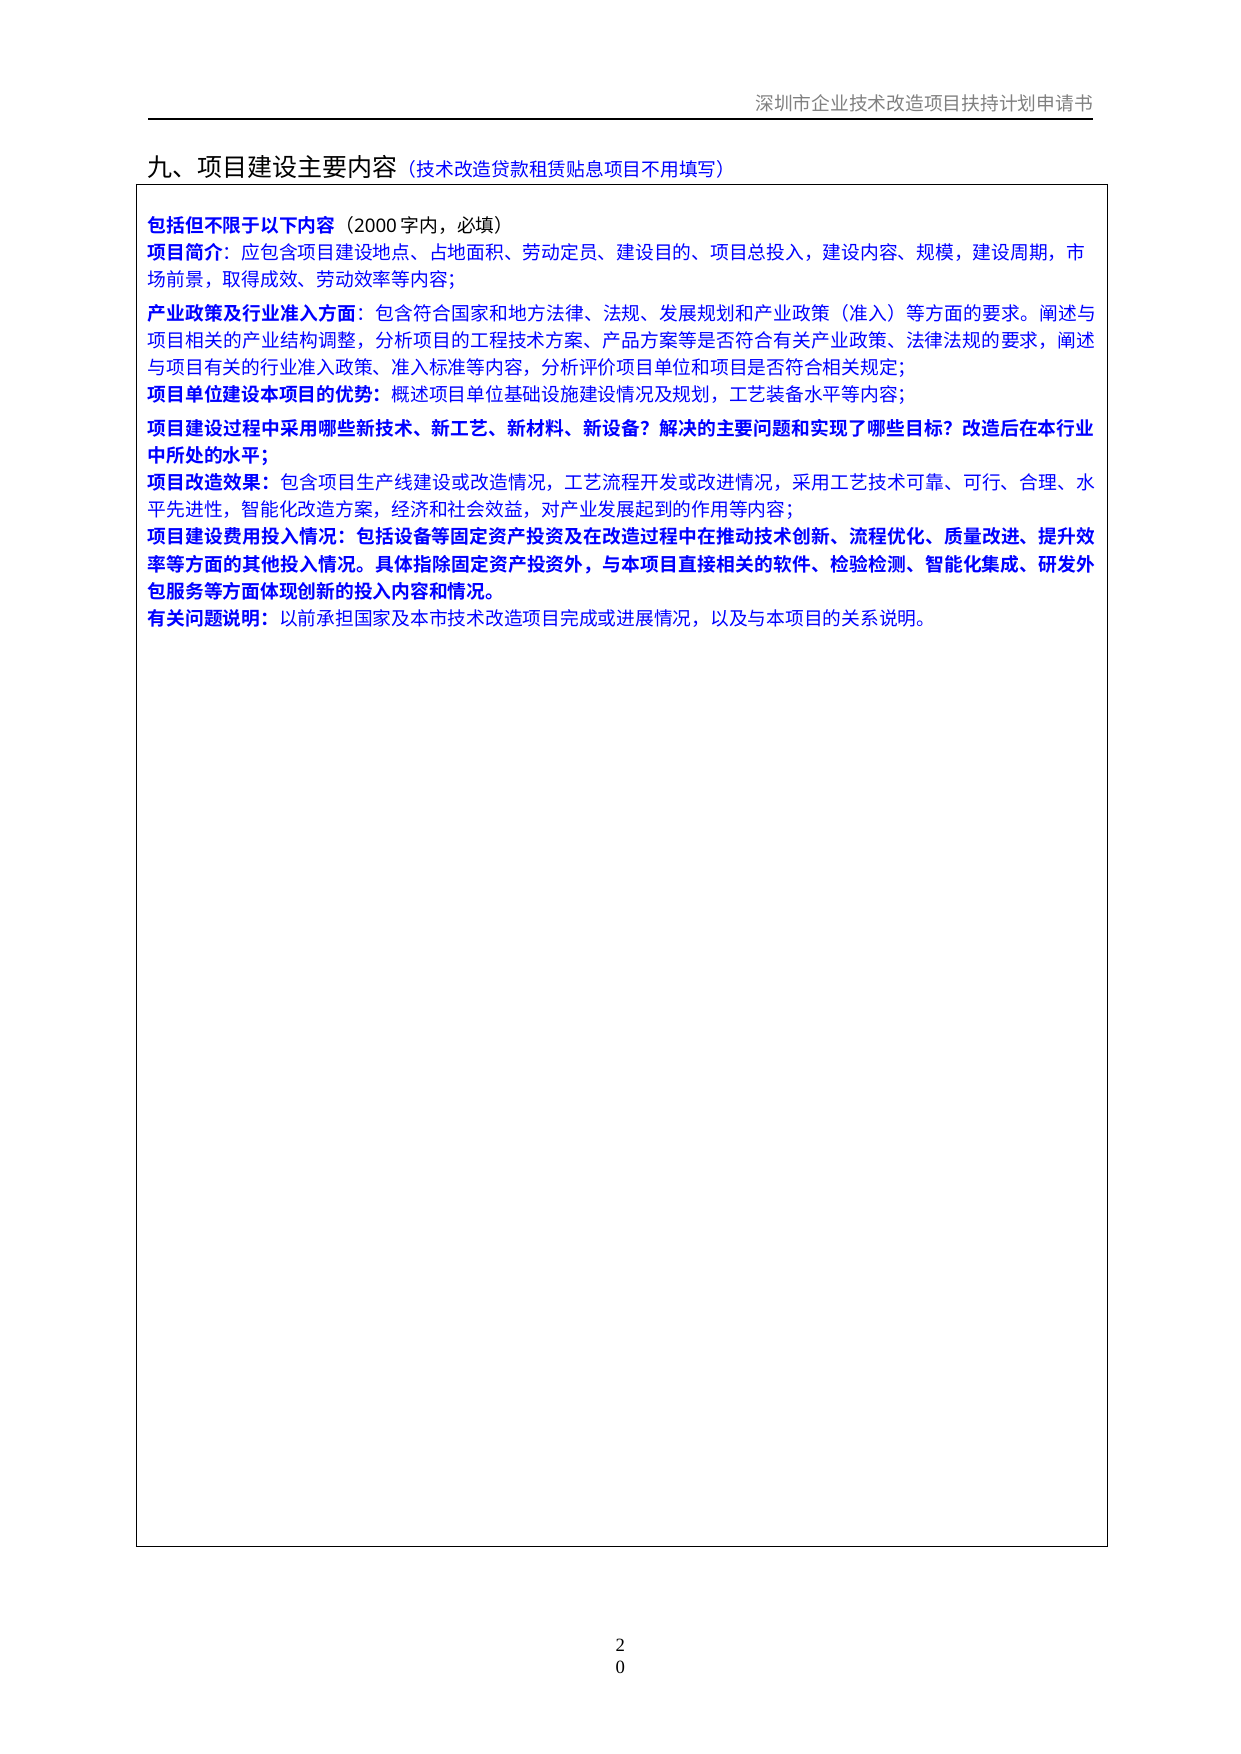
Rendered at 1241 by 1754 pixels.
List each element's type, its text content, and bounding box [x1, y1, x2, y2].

text 九、项目建设主要内容（技术改造贷款租赁贴息项目不用填写） [148, 148, 1093, 184]
table_header 包括但不限于以下内容（2000字内，必填） 项目简介：应包含项目建设地点、占地面积、劳动定员、建设目的、项目总投入，建设内容、规模，建设周期，市场前景，取得成效、劳动效率等内容； 产业政策及行业准入方面：包含符合国家和地方法律、法规、发展规划和产业政策（准入）等方面的要求。阐述与项目相关的产业结构调整，分析项目的工程技术方案、产品方案等是否符合有关产业政策、法律法规的要求，阐述与项目有关的行业准入政策、准入标准等内容，分析评价项目单位和项目是否符合相关规定； 项目单位建设本项目的优势：概述项目单位基础设施建设情况及规划，工艺装备水平等内容； 项目建设过程中采用哪些新技术、新工艺、新材料、新设备？解决的主要问题和实现了哪些目标？改造后在本行业中所处的水平； 项目改造效果：包含项目生产线建设或改造情况，工艺流程开发或改进情况，采用工艺技术可靠、可行、合理、水平先进性，智能化改造方案，经济和社会效益，对产业发展起到的作用等内容； 项目建设费用投入情况：包括设备等固定资产投资及在改造过程中在推动技术创新、流程优化、质量改进、提升效率等方面的其他投入情况。具体指除固定资产投资外，与本项目直接相关的软件、检验检测、智能化集成、研发外包服务等方面体现创新的投入内容和情况。 有关问题说明：以前承担国家及本市技术改造项目完成或进展情况，以及与本项目的关系说明。 [137, 185, 1107, 1546]
